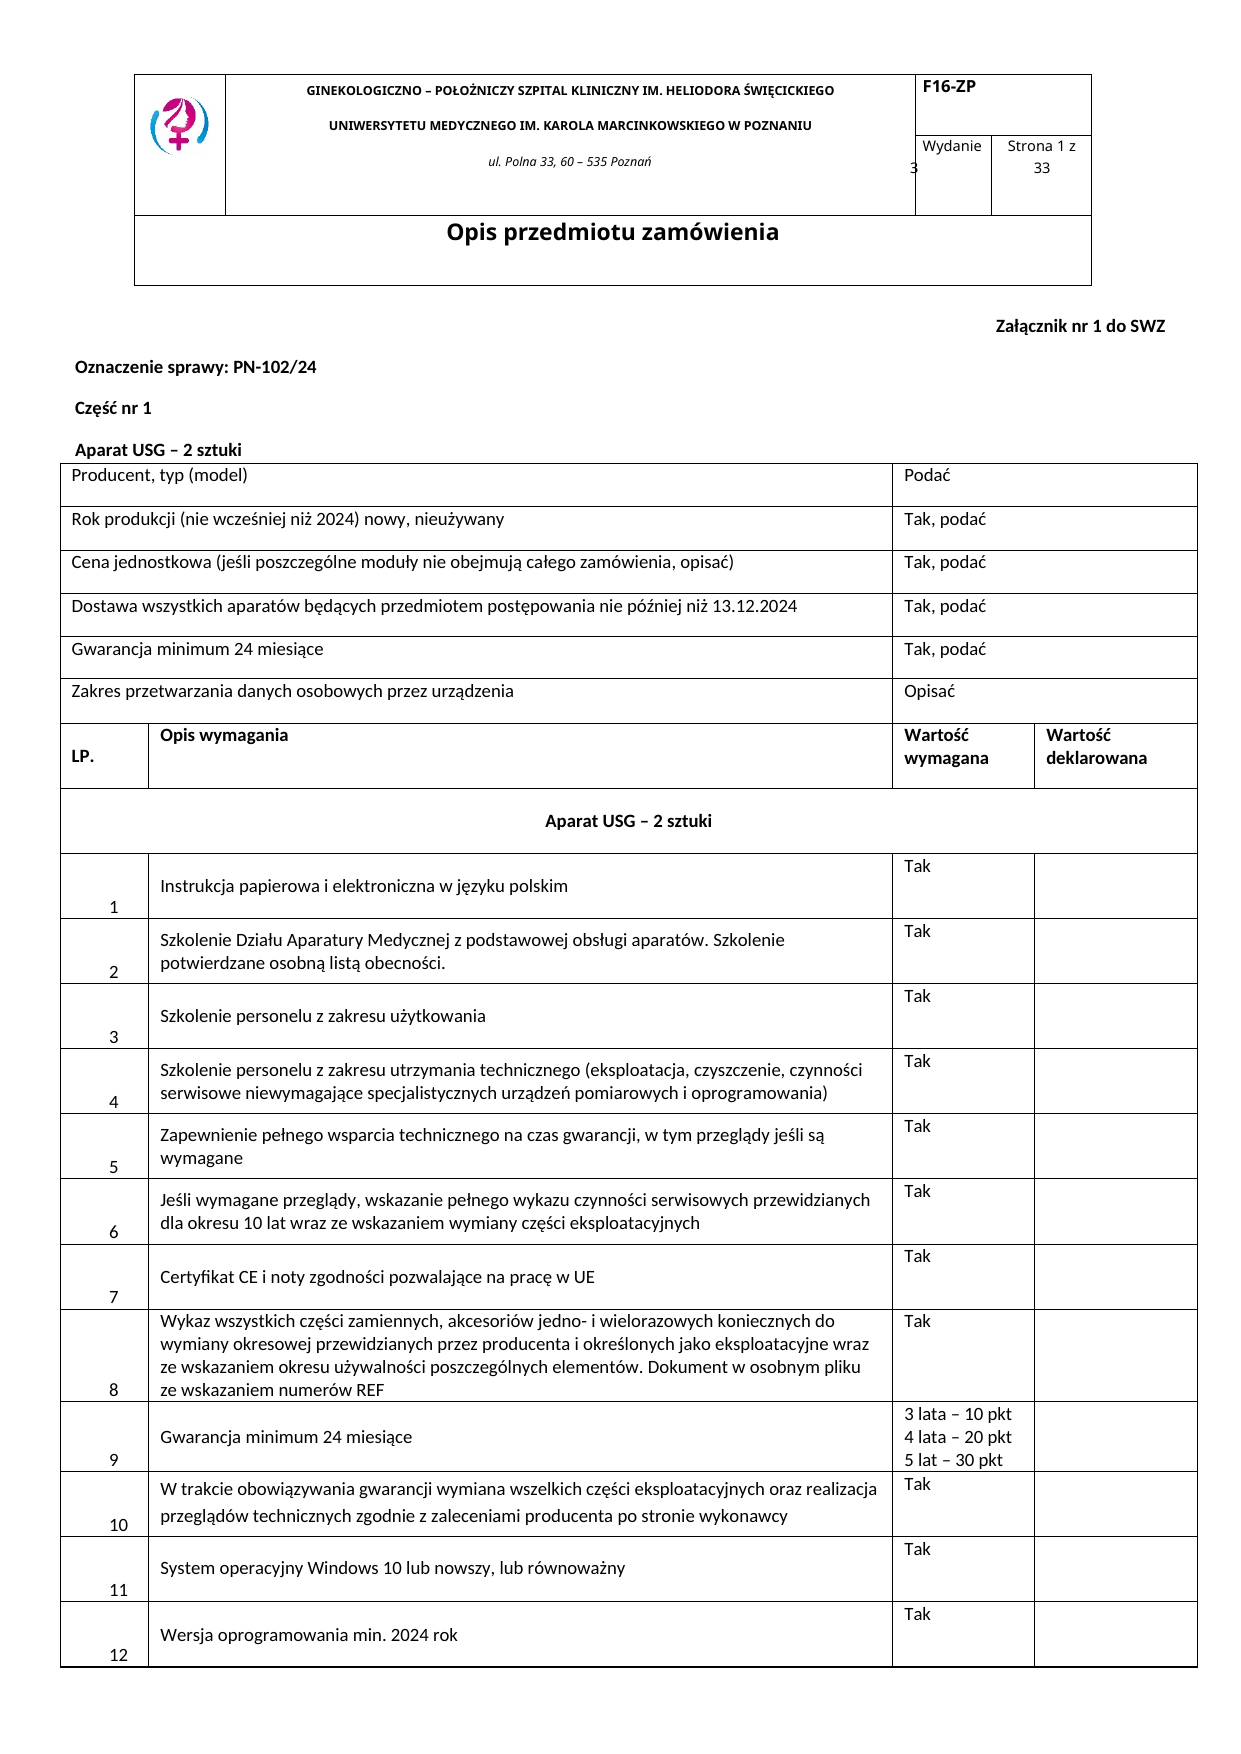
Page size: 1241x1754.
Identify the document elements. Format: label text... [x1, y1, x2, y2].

table_cell [1035, 1402, 1197, 1471]
text Aparat USG – 2 sztuki [75, 438, 1165, 461]
table_cell Instrukcja papierowa i elektroniczna w języku polskim [149, 854, 892, 918]
table_cell Tak [893, 1310, 1034, 1401]
table_cell [1035, 1310, 1197, 1401]
table_cell Dostawa wszystkich aparatów będących przedmiotem postępowania nie później niż 13.12.2024 [61, 594, 892, 636]
table_cell Opisać [893, 679, 1197, 723]
table_cell [61, 984, 148, 1048]
table_cell Certyfikat CE i noty zgodności pozwalające na pracę w UE [149, 1245, 892, 1308]
text Oznaczenie sprawy: PN-102/24 [75, 355, 1165, 378]
table_cell [61, 1310, 148, 1401]
table_cell Tak [893, 1114, 1034, 1178]
table_cell Tak, podać [893, 637, 1197, 678]
table_cell [1035, 1472, 1197, 1536]
table_cell [61, 1537, 148, 1601]
table_cell [61, 1402, 148, 1471]
table_cell Wykaz wszystkich części zamiennych, akcesoriów jedno- i wielorazowych koniecznych do wymiany okresowej przewidzianych przez producenta i określonych jako eksploatacyjne wraz ze wskazaniem okresu używalności poszczególnych elementów. Dokument w osobnym pliku ze wskazaniem numerów REF [149, 1310, 892, 1401]
table_cell [1035, 1602, 1197, 1666]
table_cell Tak [893, 1472, 1034, 1536]
table_cell Tak [893, 1179, 1034, 1243]
picture [150, 97, 210, 155]
table_cell Tak, podać [893, 507, 1197, 550]
table_cell Aparat USG – 2 sztuki [61, 789, 1197, 853]
table_cell [1035, 1049, 1197, 1113]
table_cell Tak [893, 984, 1034, 1048]
table_cell Szkolenie Działu Aparatury Medycznej z podstawowej obsługi aparatów. Szkolenie potwierdzane osobną listą obecności. [149, 919, 892, 983]
table_cell Tak, podać [893, 551, 1197, 593]
table_cell Zapewnienie pełnego wsparcia technicznego na czas gwarancji, w tym przeglądy jeśli są wymagane [149, 1114, 892, 1178]
text Załącznik nr 1 do SWZ [75, 314, 1165, 337]
table_cell [1035, 1114, 1197, 1178]
table_cell [61, 1179, 148, 1243]
table_cell Wartość deklarowana [1035, 724, 1197, 788]
table_cell Gwarancja minimum 24 miesiące [61, 637, 892, 678]
table_cell Tak [893, 1245, 1034, 1308]
table_cell Wartość wymagana [893, 724, 1034, 788]
table_header Podać [893, 464, 1197, 506]
table_cell Tak [893, 919, 1034, 983]
table_cell Opis wymagania [149, 724, 892, 788]
table_cell Tak [893, 854, 1034, 918]
table_cell Jeśli wymagane przeglądy, wskazanie pełnego wykazu czynności serwisowych przewidzianych dla okresu 10 lat wraz ze wskazaniem wymiany części eksploatacyjnych [149, 1179, 892, 1243]
table_cell System operacyjny Windows 10 lub nowszy, lub równoważny [149, 1537, 892, 1601]
table_cell LP. [61, 724, 148, 788]
table_cell Gwarancja minimum 24 miesiące [149, 1402, 892, 1471]
table_cell [1035, 854, 1197, 918]
table_cell Wersja oprogramowania min. 2024 rok [149, 1602, 892, 1666]
table_cell Cena jednostkowa (jeśli poszczególne moduły nie obejmują całego zamówienia, opisać) [61, 551, 892, 593]
table_header Producent, typ (model) [61, 464, 892, 506]
table_cell [61, 1602, 148, 1666]
table_cell Tak [893, 1602, 1034, 1666]
table_cell [61, 919, 148, 983]
table_cell [61, 1245, 148, 1308]
table_cell Szkolenie personelu z zakresu utrzymania technicznego (eksploatacja, czyszczenie, czynności serwisowe niewymagające specjalistycznych urządzeń pomiarowych i oprogramowania) [149, 1049, 892, 1113]
table_cell [1035, 919, 1197, 983]
table_cell Tak [893, 1049, 1034, 1113]
table_cell W trakcie obowiązywania gwarancji wymiana wszelkich części eksploatacyjnych oraz realizacja przeglądów technicznych zgodnie z zaleceniami producenta po stronie wykonawcy [149, 1472, 892, 1536]
table_cell [61, 854, 148, 918]
table_cell [1035, 1245, 1197, 1308]
table_cell 3 lata – 10 pkt 4 lata – 20 pkt 5 lat – 30 pkt [893, 1402, 1034, 1471]
table_cell [1035, 1537, 1197, 1601]
table_cell [61, 1472, 148, 1536]
table_cell [61, 1049, 148, 1113]
table_cell [1035, 984, 1197, 1048]
table_cell [61, 1114, 148, 1178]
table_cell [1035, 1179, 1197, 1243]
text Część nr 1 [75, 396, 1165, 419]
table_cell Tak [893, 1537, 1034, 1601]
table_cell Rok produkcji (nie wcześniej niż 2024) nowy, nieużywany [61, 507, 892, 550]
table_cell Tak, podać [893, 594, 1197, 636]
table_cell Zakres przetwarzania danych osobowych przez urządzenia [61, 679, 892, 723]
table_cell Szkolenie personelu z zakresu użytkowania [149, 984, 892, 1048]
